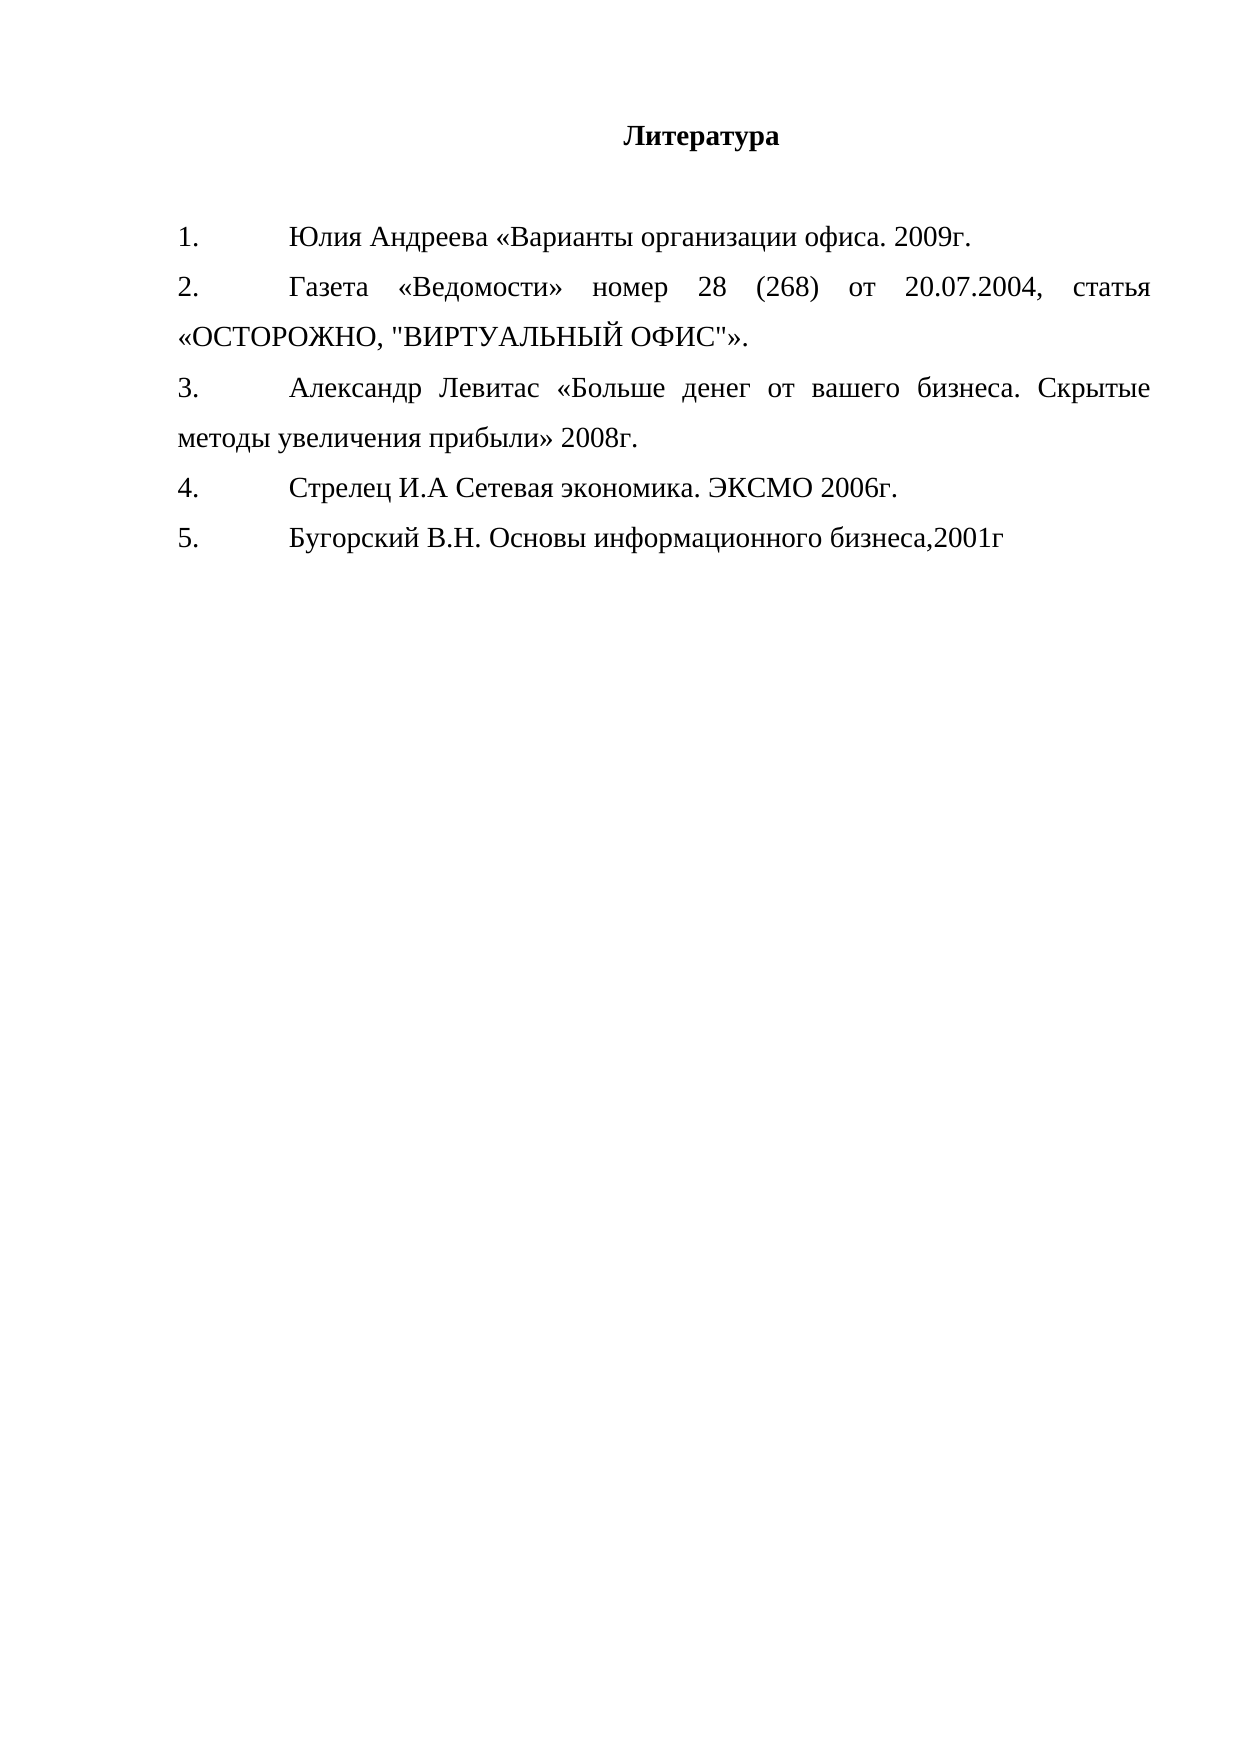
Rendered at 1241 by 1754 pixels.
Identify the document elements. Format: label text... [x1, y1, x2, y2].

list Александр Левитас «Больше денег от вашего бизнеса. Скрытые методы увеличения прибыли» 2008г. [177, 370, 1152, 453]
list Бугорский В.Н. Основы информационного бизнеса,2001г [177, 521, 1152, 554]
list Юлия Андреева «Варианты организации офиса. 2009г. [177, 219, 1152, 252]
list Газета «Ведомости» номер 28 (268) от 20.07.2004, статья «ОСТОРОЖНО, "ВИРТУАЛЬНЫЙ ОФИС"». [177, 269, 1152, 353]
text Литература [177, 118, 1152, 152]
list Стрелец И.А Сетевая экономика. ЭКСМО 2006г. [177, 470, 1152, 504]
